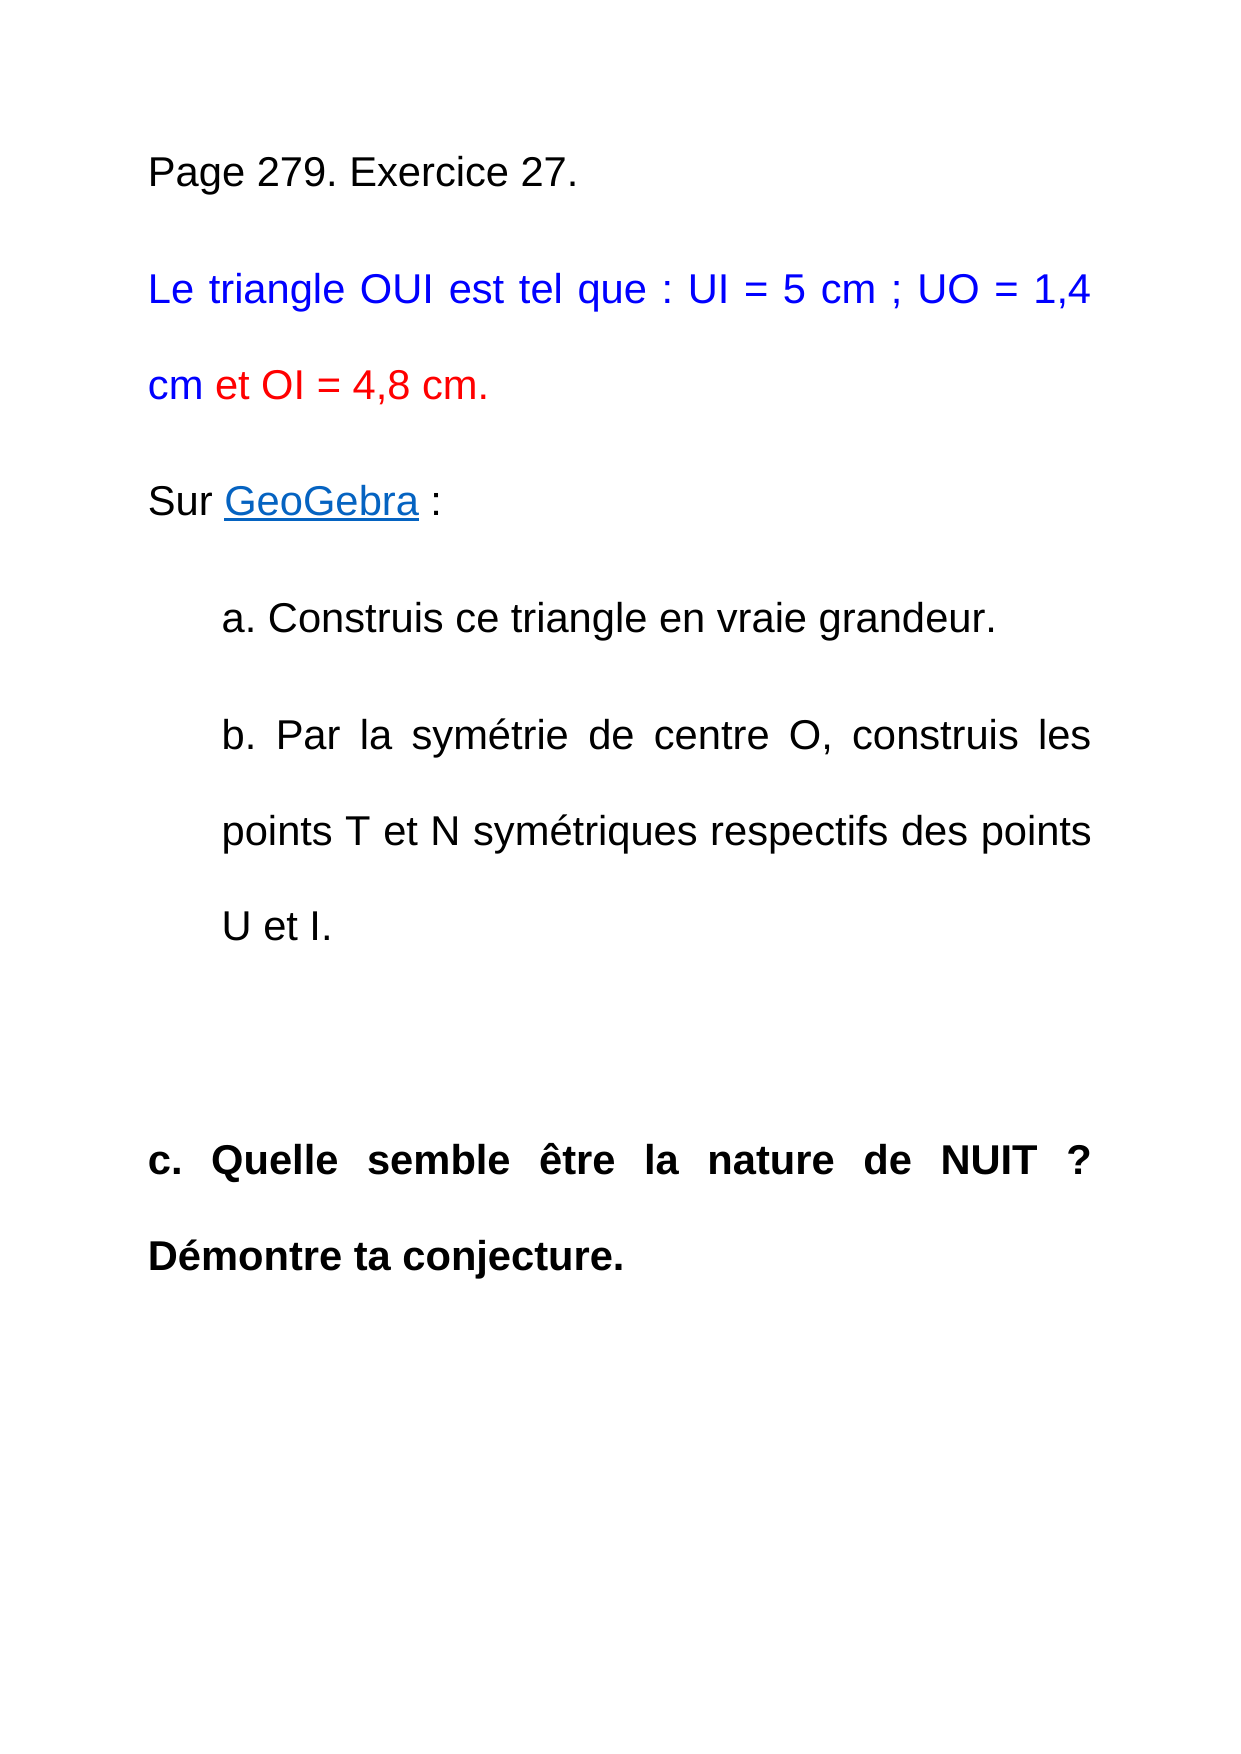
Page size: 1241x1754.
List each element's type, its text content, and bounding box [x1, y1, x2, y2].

text c. Quelle semble être la nature de NUIT ? Démontre ta conjecture. [148, 1135, 1093, 1279]
text a. Construis ce triangle en vraie grandeur. [148, 593, 1093, 641]
text Sur GeoGebra : [148, 477, 1093, 525]
text Page 279. Exercice 27. [148, 148, 1093, 196]
text b. Par la symétrie de centre O, construis les points T et N symétriques respectifs des points U et I. [221, 710, 1093, 950]
text Le triangle OUI est tel que : UI = 5 cm ; UO = 1,4 cm et OI = 4,8 cm. [148, 264, 1093, 408]
